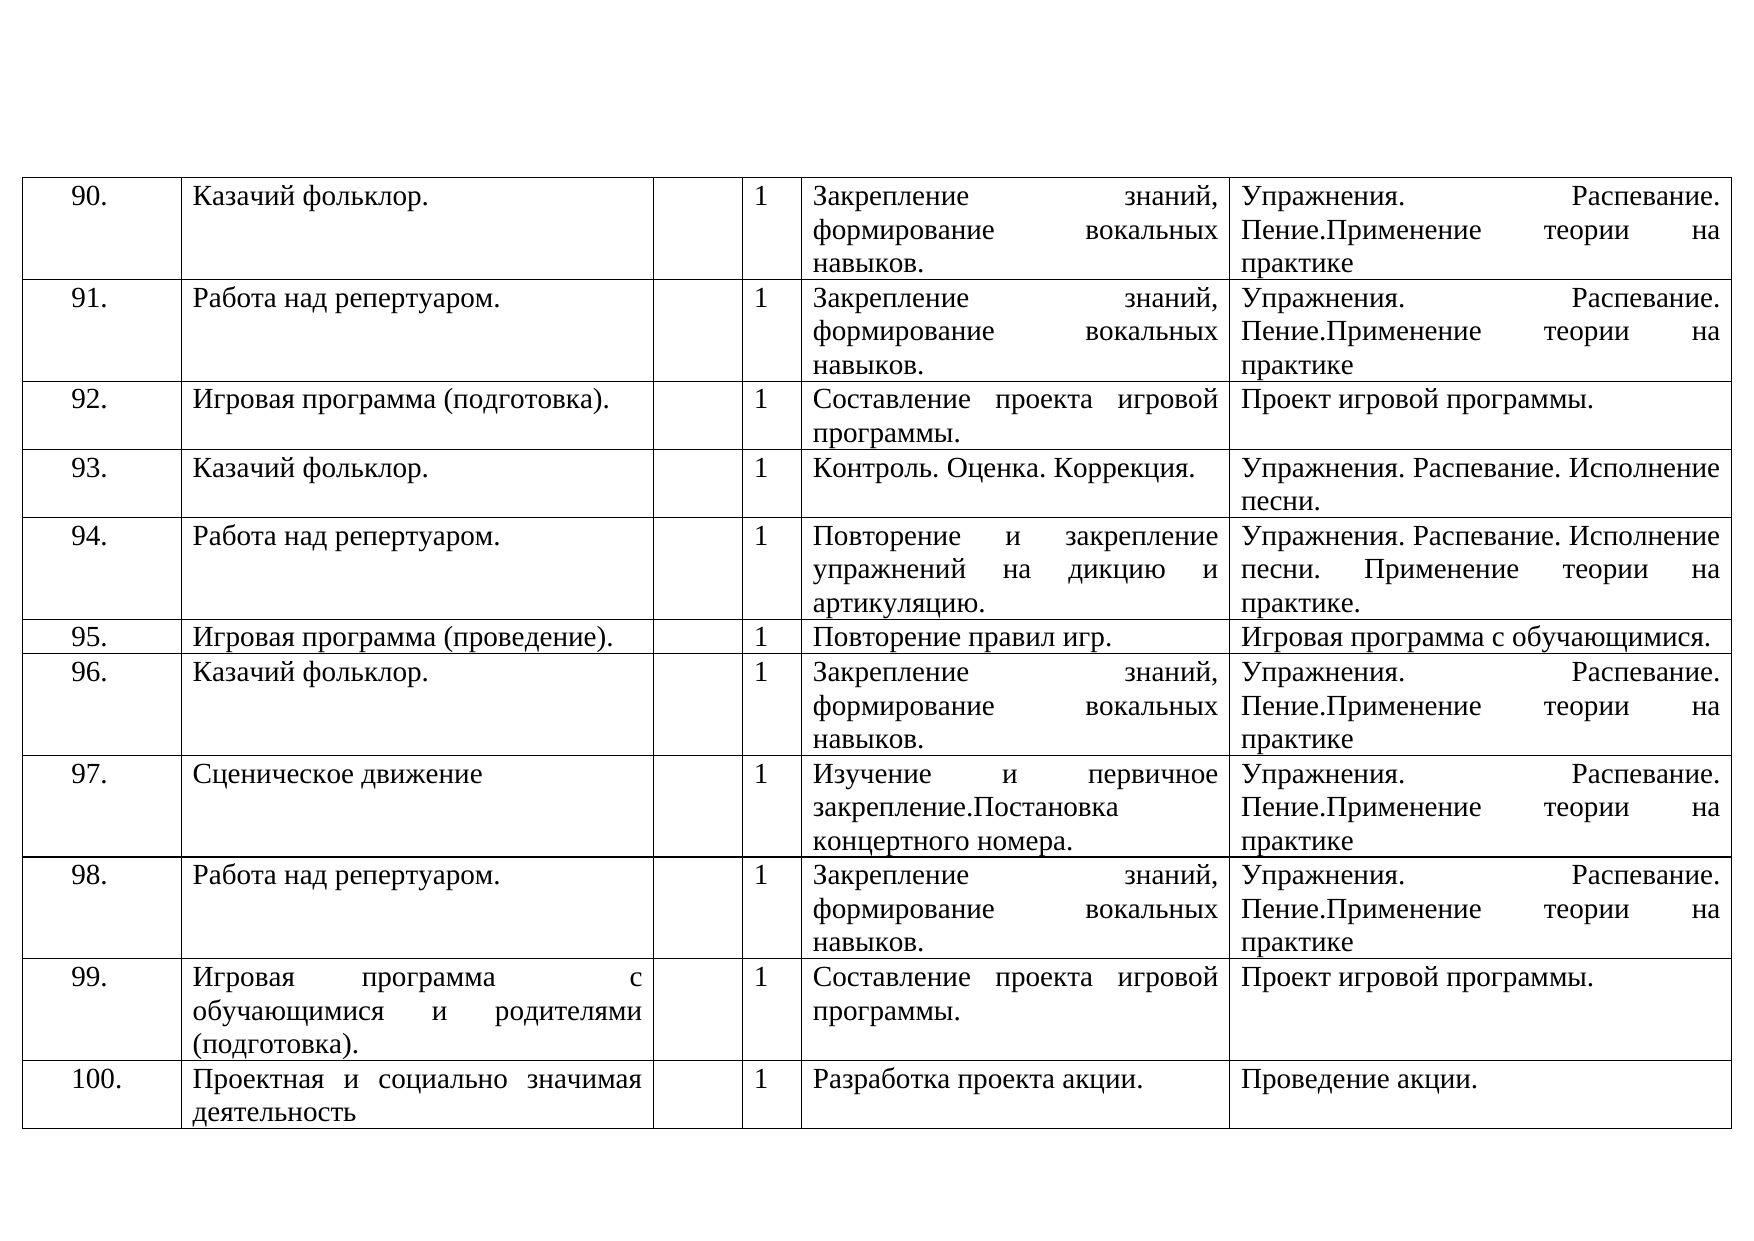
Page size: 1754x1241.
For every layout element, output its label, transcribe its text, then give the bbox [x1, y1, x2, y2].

table_cell Закрепление знаний, формирование вокальных навыков. [802, 280, 1229, 381]
table_cell Игровая программа с обучающимися. [1230, 620, 1731, 653]
table_cell Казачий фольклор. [182, 450, 653, 517]
table_cell [654, 858, 742, 958]
table_cell Упражнения. Распевание. Пение.Применение теории на практике [1230, 756, 1731, 856]
table_cell [23, 178, 181, 279]
table_cell 1 [743, 620, 801, 653]
table_cell Упражнения. Распевание. Исполнение песни. [1230, 450, 1731, 517]
table_cell Проведение акции. [1230, 1061, 1731, 1128]
table_cell 1 [743, 518, 801, 618]
table_cell Сценическое движение [182, 756, 653, 856]
table_cell Упражнения. Распевание. Исполнение песни. Применение теории на практике. [1230, 518, 1731, 618]
table_cell [654, 654, 742, 755]
table_cell [654, 1061, 742, 1128]
table_cell 1 [743, 959, 801, 1060]
table_cell [23, 518, 181, 618]
table_cell 1 [743, 382, 801, 449]
table_cell Упражнения. Распевание. Пение.Применение теории на практике [1230, 858, 1731, 958]
table_cell [23, 959, 181, 1060]
table_cell Упражнения. Распевание. Пение.Применение теории на практике [1230, 178, 1731, 279]
table_cell [23, 620, 181, 653]
table_cell [654, 382, 742, 449]
table_cell [23, 382, 181, 449]
table_cell Работа над репертуаром. [182, 518, 653, 618]
table_cell [23, 450, 181, 517]
table_cell Казачий фольклор. [182, 654, 653, 755]
table_cell [654, 756, 742, 856]
table_cell Упражнения. Распевание. Пение.Применение теории на практике [1230, 280, 1731, 381]
table_cell Работа над репертуаром. [182, 858, 653, 958]
table_cell Игровая программа (подготовка). [182, 382, 653, 449]
table_cell 1 [743, 654, 801, 755]
table_cell Казачий фольклор. [182, 178, 653, 279]
table_cell [654, 620, 742, 653]
table_cell [23, 1061, 181, 1128]
table_cell 1 [743, 178, 801, 279]
table_cell [23, 756, 181, 856]
table_cell Изучение и первичное закрепление.Постановка концертного номера. [802, 756, 1229, 856]
table_cell [23, 858, 181, 958]
table_cell 1 [743, 450, 801, 517]
table_cell [654, 959, 742, 1060]
table_cell Упражнения. Распевание. Пение.Применение теории на практике [1230, 654, 1731, 755]
table_cell Проект игровой программы. [1230, 959, 1731, 1060]
table_cell Закрепление знаний, формирование вокальных навыков. [802, 858, 1229, 958]
table_cell [23, 280, 181, 381]
table_cell Повторение правил игр. [802, 620, 1229, 653]
table_cell Разработка проекта акции. [802, 1061, 1229, 1128]
table_cell [654, 450, 742, 517]
table_cell 1 [743, 858, 801, 958]
table_cell Закрепление знаний, формирование вокальных навыков. [802, 178, 1229, 279]
table_cell Составление проекта игровой программы. [802, 382, 1229, 449]
table_cell 1 [743, 1061, 801, 1128]
table_cell Проектная и социально значимая деятельность [182, 1061, 653, 1128]
table_cell [23, 654, 181, 755]
table_cell [654, 178, 742, 279]
table_cell Игровая программа (проведение). [182, 620, 653, 653]
table_cell Контроль. Оценка. Коррекция. [802, 450, 1229, 517]
table_cell [654, 518, 742, 618]
table_cell [654, 280, 742, 381]
table_cell Проект игровой программы. [1230, 382, 1731, 449]
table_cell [182, 959, 653, 1060]
table_cell Закрепление знаний, формирование вокальных навыков. [802, 654, 1229, 755]
table_cell Повторение и закрепление упражнений на дикцию и артикуляцию. [802, 518, 1229, 618]
table_cell Работа над репертуаром. [182, 280, 653, 381]
table_cell 1 [743, 756, 801, 856]
table_cell Составление проекта игровой программы. [802, 959, 1229, 1060]
table_cell 1 [743, 280, 801, 381]
